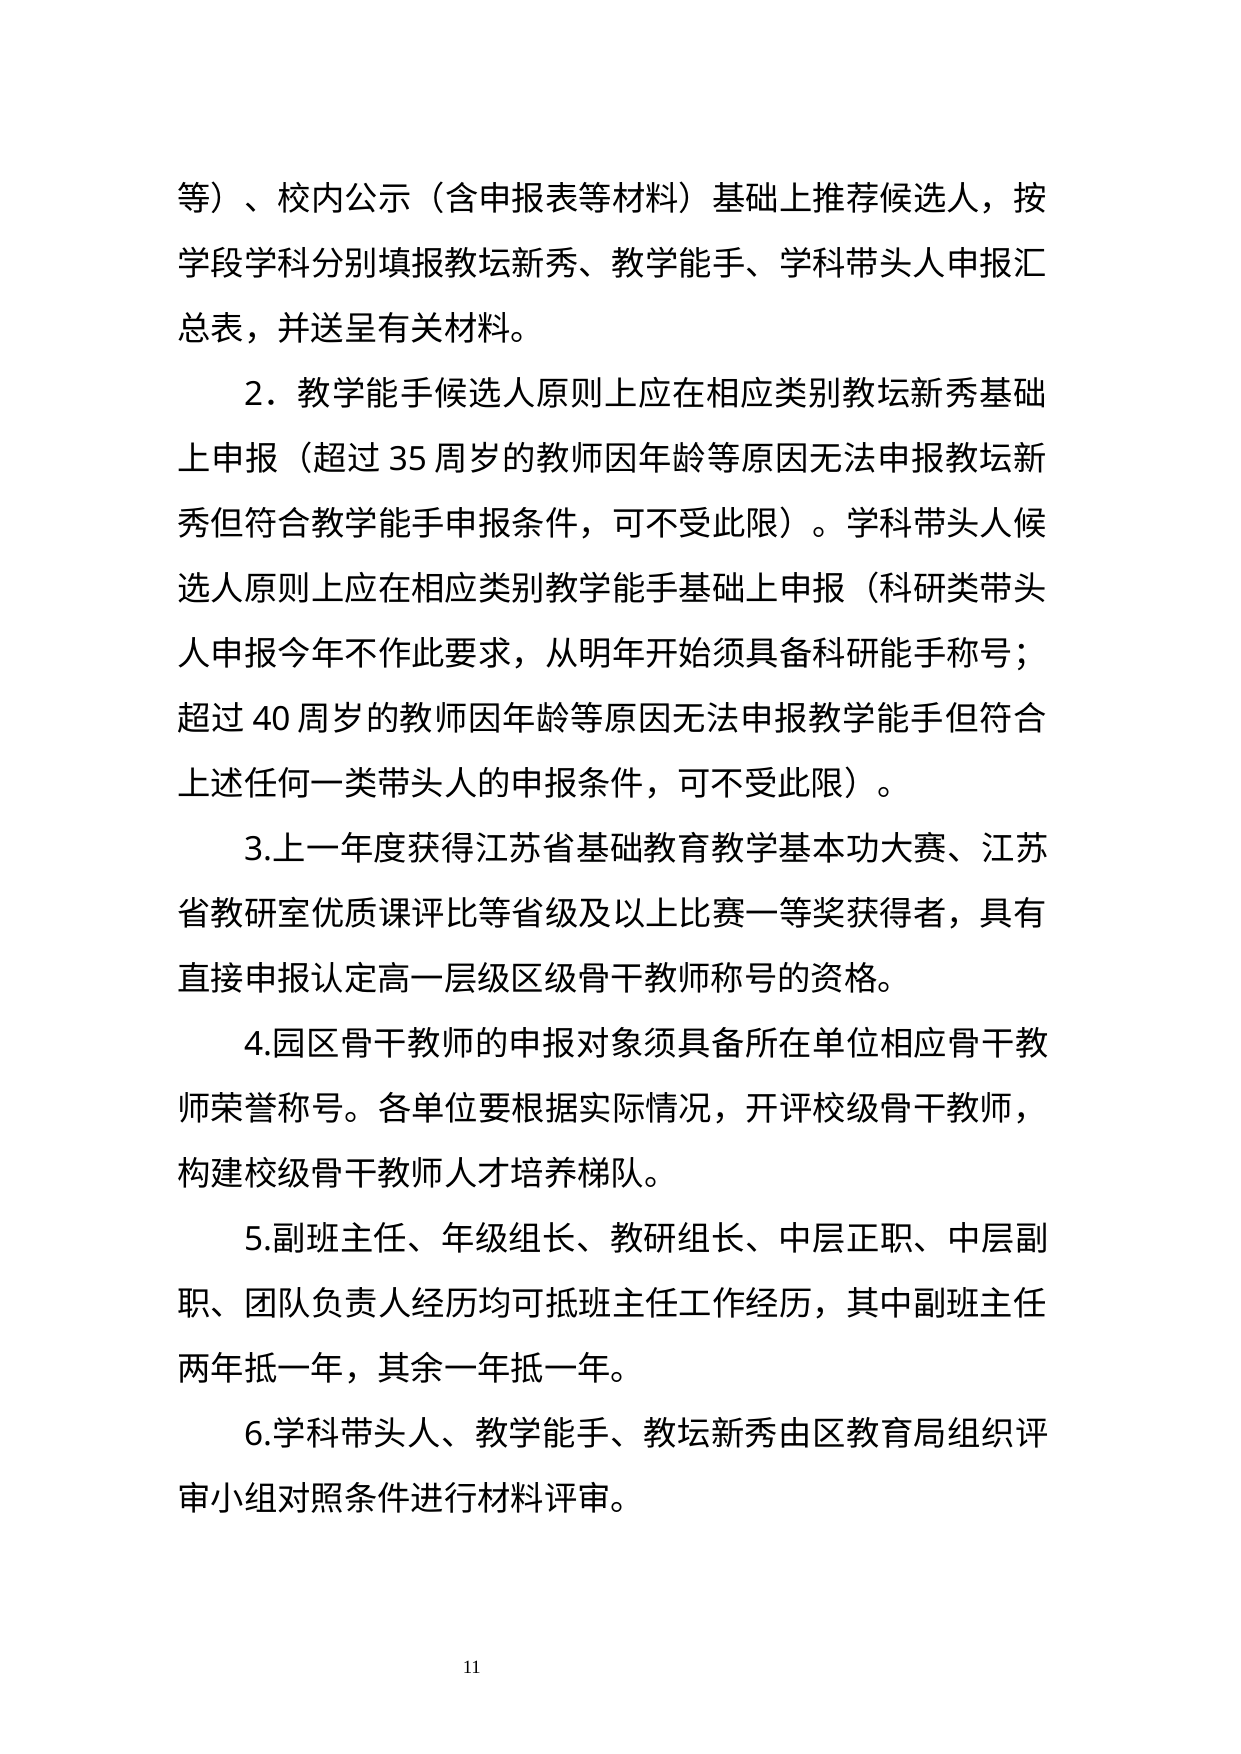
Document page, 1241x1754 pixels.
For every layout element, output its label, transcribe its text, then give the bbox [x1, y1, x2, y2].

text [177, 163, 1048, 358]
text 4.园区骨干教师的申报对象须具备所在单位相应骨干教师荣誉称号。各单位要根据实际情况，开评校级骨干教师，构建校级骨干教师人才培养梯队。 [177, 1008, 1048, 1203]
text 5.副班主任、年级组长、教研组长、中层正职、中层副职、团队负责人经历均可抵班主任工作经历，其中副班主任两年抵一年，其余一年抵一年。 [177, 1203, 1048, 1398]
text 3.上一年度获得江苏省基础教育教学基本功大赛、江苏省教研室优质课评比等省级及以上比赛一等奖获得者，具有直接申报认定高一层级区级骨干教师称号的资格。 [177, 813, 1048, 1008]
text 2．教学能手候选人原则上应在相应类别教坛新秀基础上申报（超过35周岁的教师因年龄等原因无法申报教坛新秀但符合教学能手申报条件，可不受此限）。学科带头人候选人原则上应在相应类别教学能手基础上申报（科研类带头人申报今年不作此要求，从明年开始须具备科研能手称号；超过40周岁的教师因年龄等原因无法申报教学能手但符合上述任何一类带头人的申报条件，可不受此限）。 [177, 358, 1048, 813]
text 6.学科带头人、教学能手、教坛新秀由区教育局组织评审小组对照条件进行材料评审。 [177, 1398, 1048, 1528]
